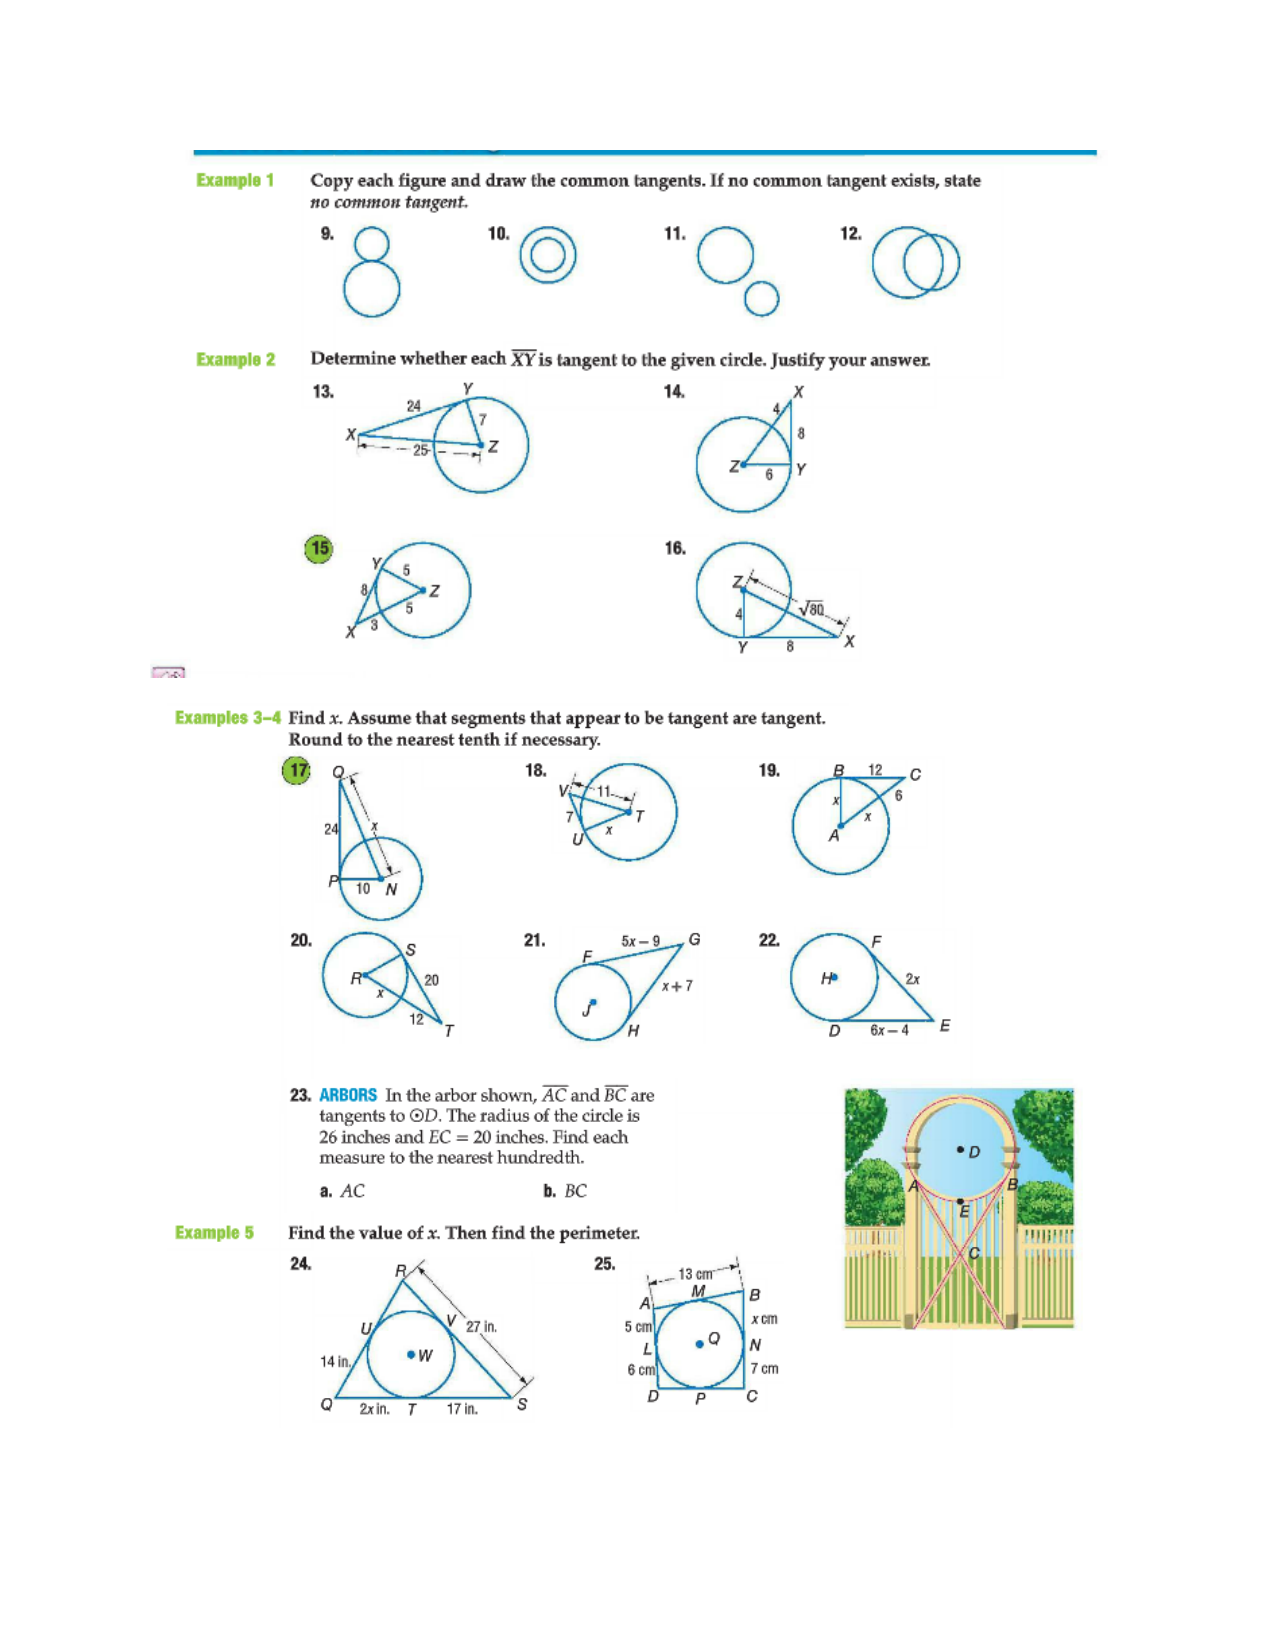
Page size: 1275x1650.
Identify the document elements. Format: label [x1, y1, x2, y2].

picture [150, 150, 1125, 678]
picture [150, 696, 1125, 1428]
